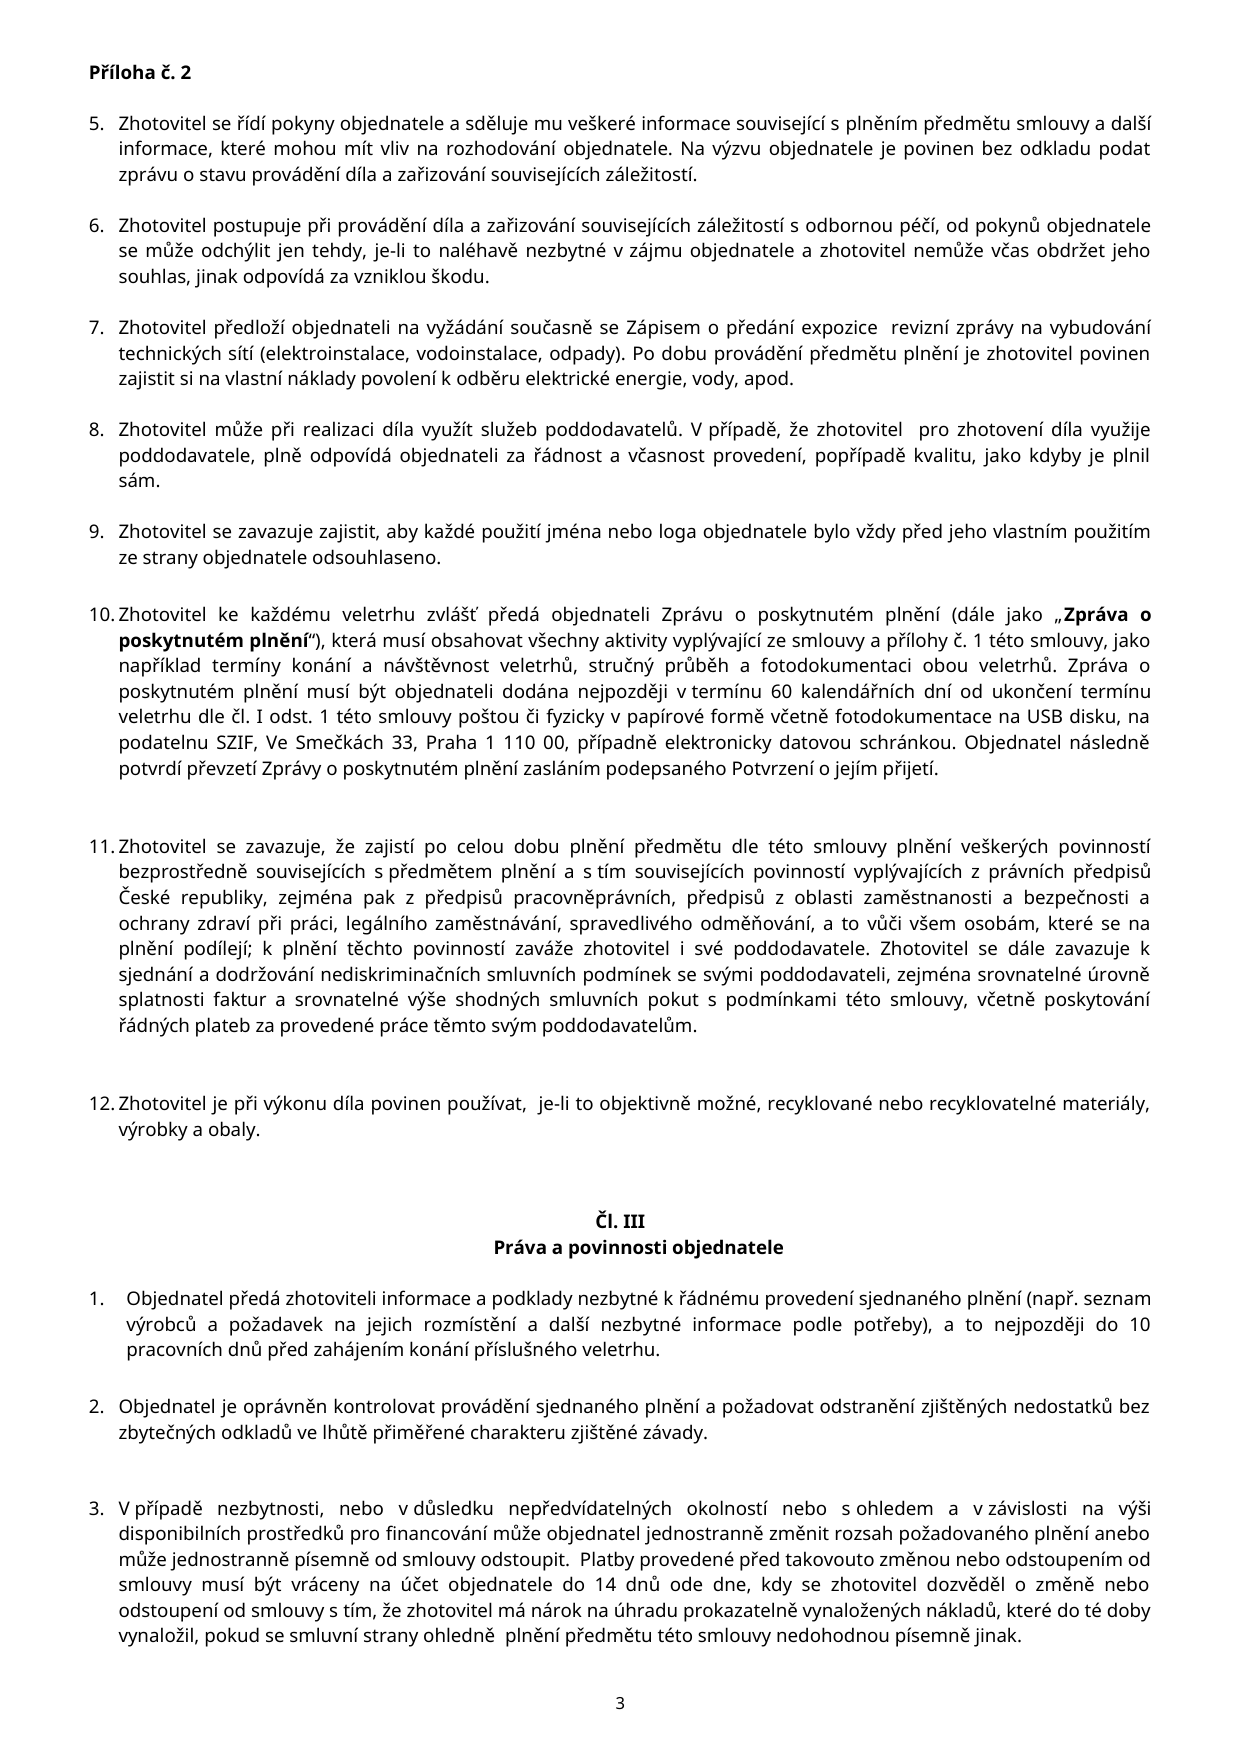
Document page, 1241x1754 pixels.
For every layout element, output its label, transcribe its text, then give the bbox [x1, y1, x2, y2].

subtitle Zhotovitel se řídí pokyny objednatele a sděluje mu veškeré informace související s plněním předmětu smlouvy a další informace, které mohou mít vliv na rozhodování objednatele. Na výzvu objednatele je povinen bez odkladu podat zprávu o stavu provádění díla a zařizování souvisejících záležitostí. [89, 110, 1152, 187]
subtitle Čl. III [89, 1209, 1152, 1234]
subtitle Zhotovitel je při výkonu díla povinen používat, je-li to objektivně možné, recyklované nebo recyklovatelné materiály, výrobky a obaly. [89, 1091, 1152, 1142]
subtitle Zhotovitel ke každému veletrhu zvlášť předá objednateli Zprávu o poskytnutém plnění (dále jako „Zpráva o poskytnutém plnění“), která musí obsahovat všechny aktivity vyplývající ze smlouvy a přílohy č. 1 této smlouvy, jako například termíny konání a návštěvnost veletrhů, stručný průběh a fotodokumentaci obou veletrhů. Zpráva o poskytnutém plnění musí být objednateli dodána nejpozději v termínu 60 kalendářních dní od ukončení termínu veletrhu dle čl. I odst. 1 této smlouvy poštou či fyzicky v papírové formě včetně fotodokumentace na USB disku, na podatelnu SZIF, Ve Smečkách 33, Praha 1 110 00, případně elektronicky datovou schránkou. Objednatel následně potvrdí převzetí Zprávy o poskytnutém plnění zasláním podepsaného Potvrzení o jejím přijetí. [89, 602, 1152, 780]
list Objednatel předá zhotoviteli informace a podklady nezbytné k řádnému provedení sjednaného plnění (např. seznam výrobců a požadavek na jejich rozmístění a další nezbytné informace podle potřeby), a to nejpozději do 10 pracovních dnů před zahájením konání příslušného veletrhu. [89, 1285, 1152, 1362]
text Práva a povinnosti objednatele [126, 1234, 1152, 1260]
subtitle Zhotovitel se zavazuje, že zajistí po celou dobu plnění předmětu dle této smlouvy plnění veškerých povinností bezprostředně souvisejících s předmětem plnění a s tím souvisejících povinností vyplývajících z právních předpisů České republiky, zejména pak z předpisů pracovněprávních, předpisů z oblasti zaměstnanosti a bezpečnosti a ochrany zdraví při práci, legálního zaměstnávání, spravedlivého odměňování, a to vůči všem osobám, které se na plnění podílejí; k plnění těchto povinností zaváže zhotovitel i své poddodavatele. Zhotovitel se dále zavazuje k sjednání a dodržování nediskriminačních smluvních podmínek se svými poddodavateli, zejména srovnatelné úrovně splatnosti faktur a srovnatelné výše shodných smluvních pokut s podmínkami této smlouvy, včetně poskytování řádných plateb za provedené práce těmto svým poddodavatelům. [89, 833, 1152, 1037]
list Objednatel je oprávněn kontrolovat provádění sjednaného plnění a požadovat odstranění zjištěných nedostatků bez zbytečných odkladů ve lhůtě přiměřené charakteru zjištěné závady. [89, 1394, 1152, 1445]
subtitle Zhotovitel může při realizaci díla využít služeb poddodavatelů. V případě, že zhotovitel pro zhotovení díla využije poddodavatele, plně odpovídá objednateli za řádnost a včasnost provedení, popřípadě kvalitu, jako kdyby je plnil sám. [89, 416, 1152, 493]
subtitle Zhotovitel předloží objednateli na vyžádání současně se Zápisem o předání expozice revizní zprávy na vybudování technických sítí (elektroinstalace, vodoinstalace, odpady). Po dobu provádění předmětu plnění je zhotovitel povinen zajistit si na vlastní náklady povolení k odběru elektrické energie, vody, apod. [89, 314, 1152, 391]
subtitle Zhotovitel postupuje při provádění díla a zařizování souvisejících záležitostí s odbornou péčí, od pokynů objednatele se může odchýlit jen tehdy, je-li to naléhavě nezbytné v zájmu objednatele a zhotovitel nemůže včas obdržet jeho souhlas, jinak odpovídá za vzniklou škodu. [89, 212, 1152, 289]
list V případě nezbytnosti, nebo v důsledku nepředvídatelných okolností nebo s ohledem a v závislosti na výši disponibilních prostředků pro financování může objednatel jednostranně změnit rozsah požadovaného plnění anebo může jednostranně písemně od smlouvy odstoupit. Platby provedené před takovouto změnou nebo odstoupením od smlouvy musí být vráceny na účet objednatele do 14 dnů ode dne, kdy se zhotovitel dozvěděl o změně nebo odstoupení od smlouvy s tím, že zhotovitel má nárok na úhradu prokazatelně vynaložených nákladů, které do té doby vynaložil, pokud se smluvní strany ohledně plnění předmětu této smlouvy nedohodnou písemně jinak. [89, 1495, 1152, 1648]
subtitle Zhotovitel se zavazuje zajistit, aby každé použití jména nebo loga objednatele bylo vždy před jeho vlastním použitím ze strany objednatele odsouhlaseno. [89, 518, 1152, 569]
